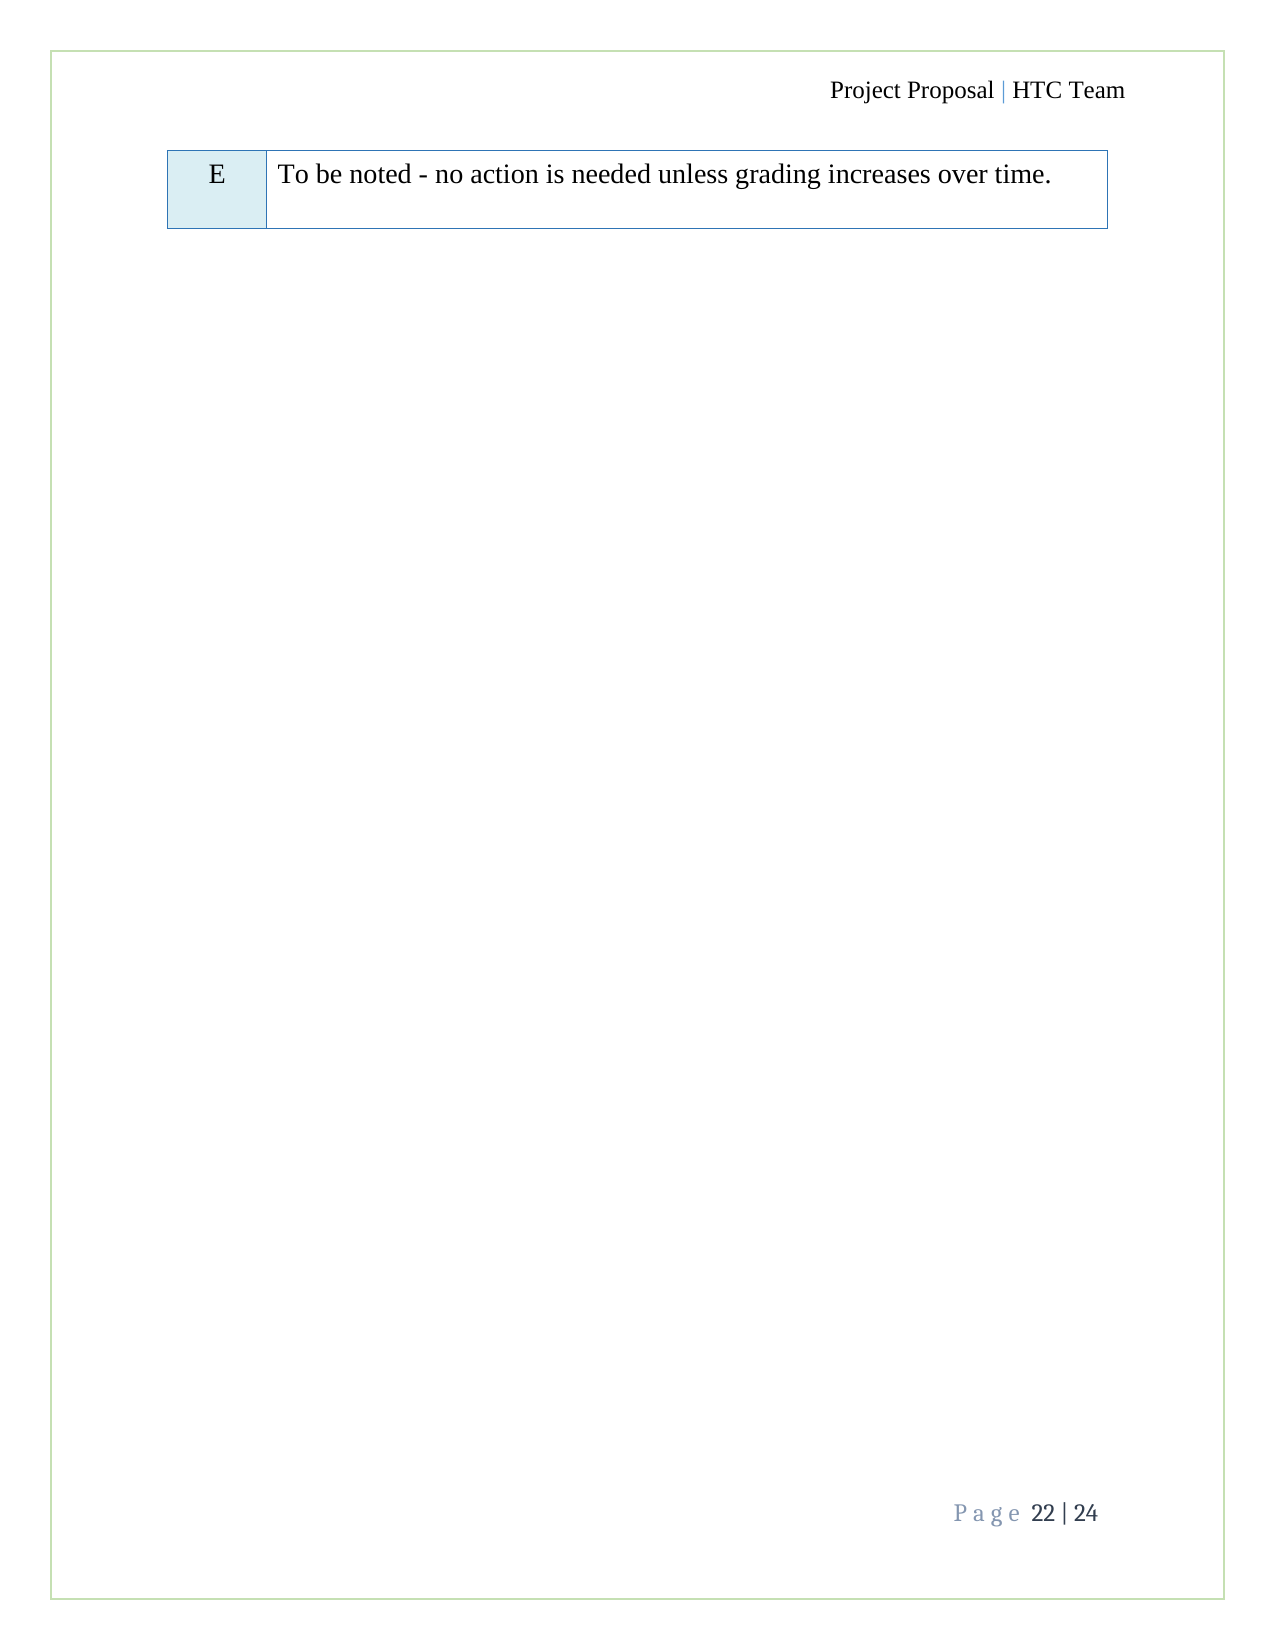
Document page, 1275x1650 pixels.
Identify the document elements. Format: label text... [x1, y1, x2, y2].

table_cell E [168, 151, 266, 228]
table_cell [267, 151, 1107, 228]
